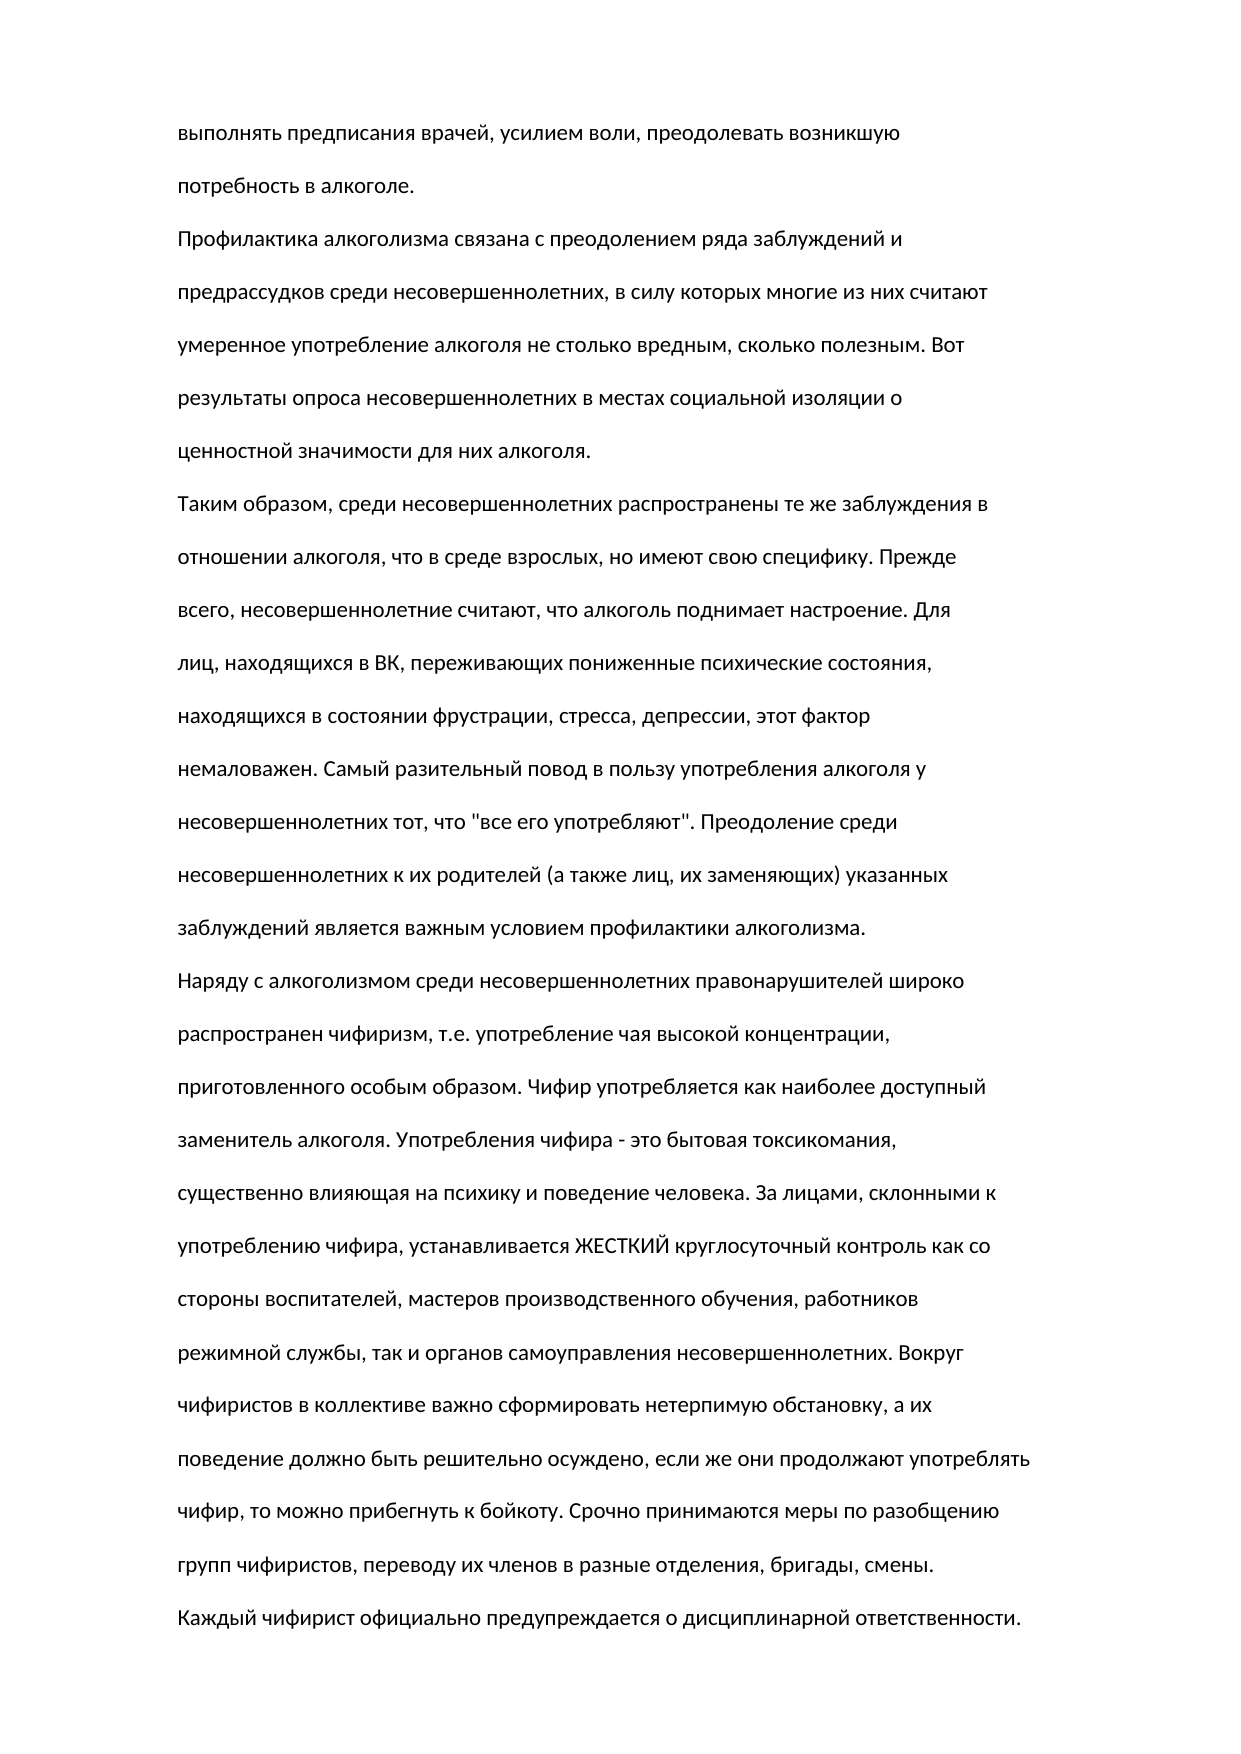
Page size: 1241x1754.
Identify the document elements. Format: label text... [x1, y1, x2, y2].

text всего, несовершеннолетние считают, что алкоголь поднимает настроение. Для [177, 595, 1152, 623]
text Каждый чифирист официально предупреждается о дисциплинарной ответственности. [177, 1603, 1152, 1631]
text употреблению чифира, устанавливается ЖЕСТКИЙ круглосуточный контроль как со [177, 1232, 1152, 1259]
text результаты опроса несовершеннолетних в местах социальной изоляции о [177, 383, 1152, 411]
text чифиристов в коллективе важно сформировать нетерпимую обстановку, а их [177, 1391, 1152, 1419]
text приготовленного особым образом. Чифир употребляется как наиболее доступный [177, 1072, 1152, 1101]
text режимной службы, так и органов самоуправления несовершеннолетних. Вокруг [177, 1338, 1152, 1366]
text умеренное употребление алкоголя не столько вредным, сколько полезным. Вот [177, 330, 1152, 358]
text групп чифиристов, переводу их членов в разные отделения, бригады, смены. [177, 1550, 1152, 1578]
text чифир, то можно прибегнуть к бойкоту. Срочно принимаются меры по разобщению [177, 1497, 1152, 1525]
text немаловажен. Самый разительный повод в пользу употребления алкоголя у [177, 754, 1152, 782]
text ценностной значимости для них алкоголя. [177, 436, 1152, 464]
text несовершеннолетних тот, что "все его употребляют". Преодоление среди [177, 807, 1152, 835]
text стороны воспитателей, мастеров производственного обучения, работников [177, 1284, 1152, 1313]
text Профилактика алкоголизма связана с преодолением ряда заблуждений и [177, 224, 1152, 252]
text существенно влияющая на психику и поведение человека. За лицами, склонными к [177, 1178, 1152, 1207]
text лиц, находящихся в ВК, переживающих пониженные психические состояния, [177, 648, 1152, 676]
text находящихся в состоянии фрустрации, стресса, депрессии, этот фактор [177, 701, 1152, 729]
text Таким образом, среди несовершеннолетних распространены те же заблуждения в [177, 489, 1152, 517]
text заблуждений является важным условием профилактики алкоголизма. [177, 913, 1152, 941]
text распространен чифиризм, т.е. употребление чая высокой концентрации, [177, 1019, 1152, 1047]
text отношении алкоголя, что в среде взрослых, но имеют свою специфику. Прежде [177, 542, 1152, 570]
text предрассудков среди несовершеннолетних, в силу которых многие из них считают [177, 277, 1152, 305]
text заменитель алкоголя. Употребления чифира - это бытовая токсикомания, [177, 1126, 1152, 1153]
text выполнять предписания врачей, усилием воли, преодолевать возникшую [177, 118, 1152, 146]
text Наряду с алкоголизмом среди несовершеннолетних правонарушителей широко [177, 966, 1152, 994]
text поведение должно быть решительно осуждено, если же они продолжают употреблять [177, 1444, 1152, 1472]
text потребность в алкоголе. [177, 171, 1152, 199]
text несовершеннолетних к их родителей (а также лиц, их заменяющих) указанных [177, 860, 1152, 888]
